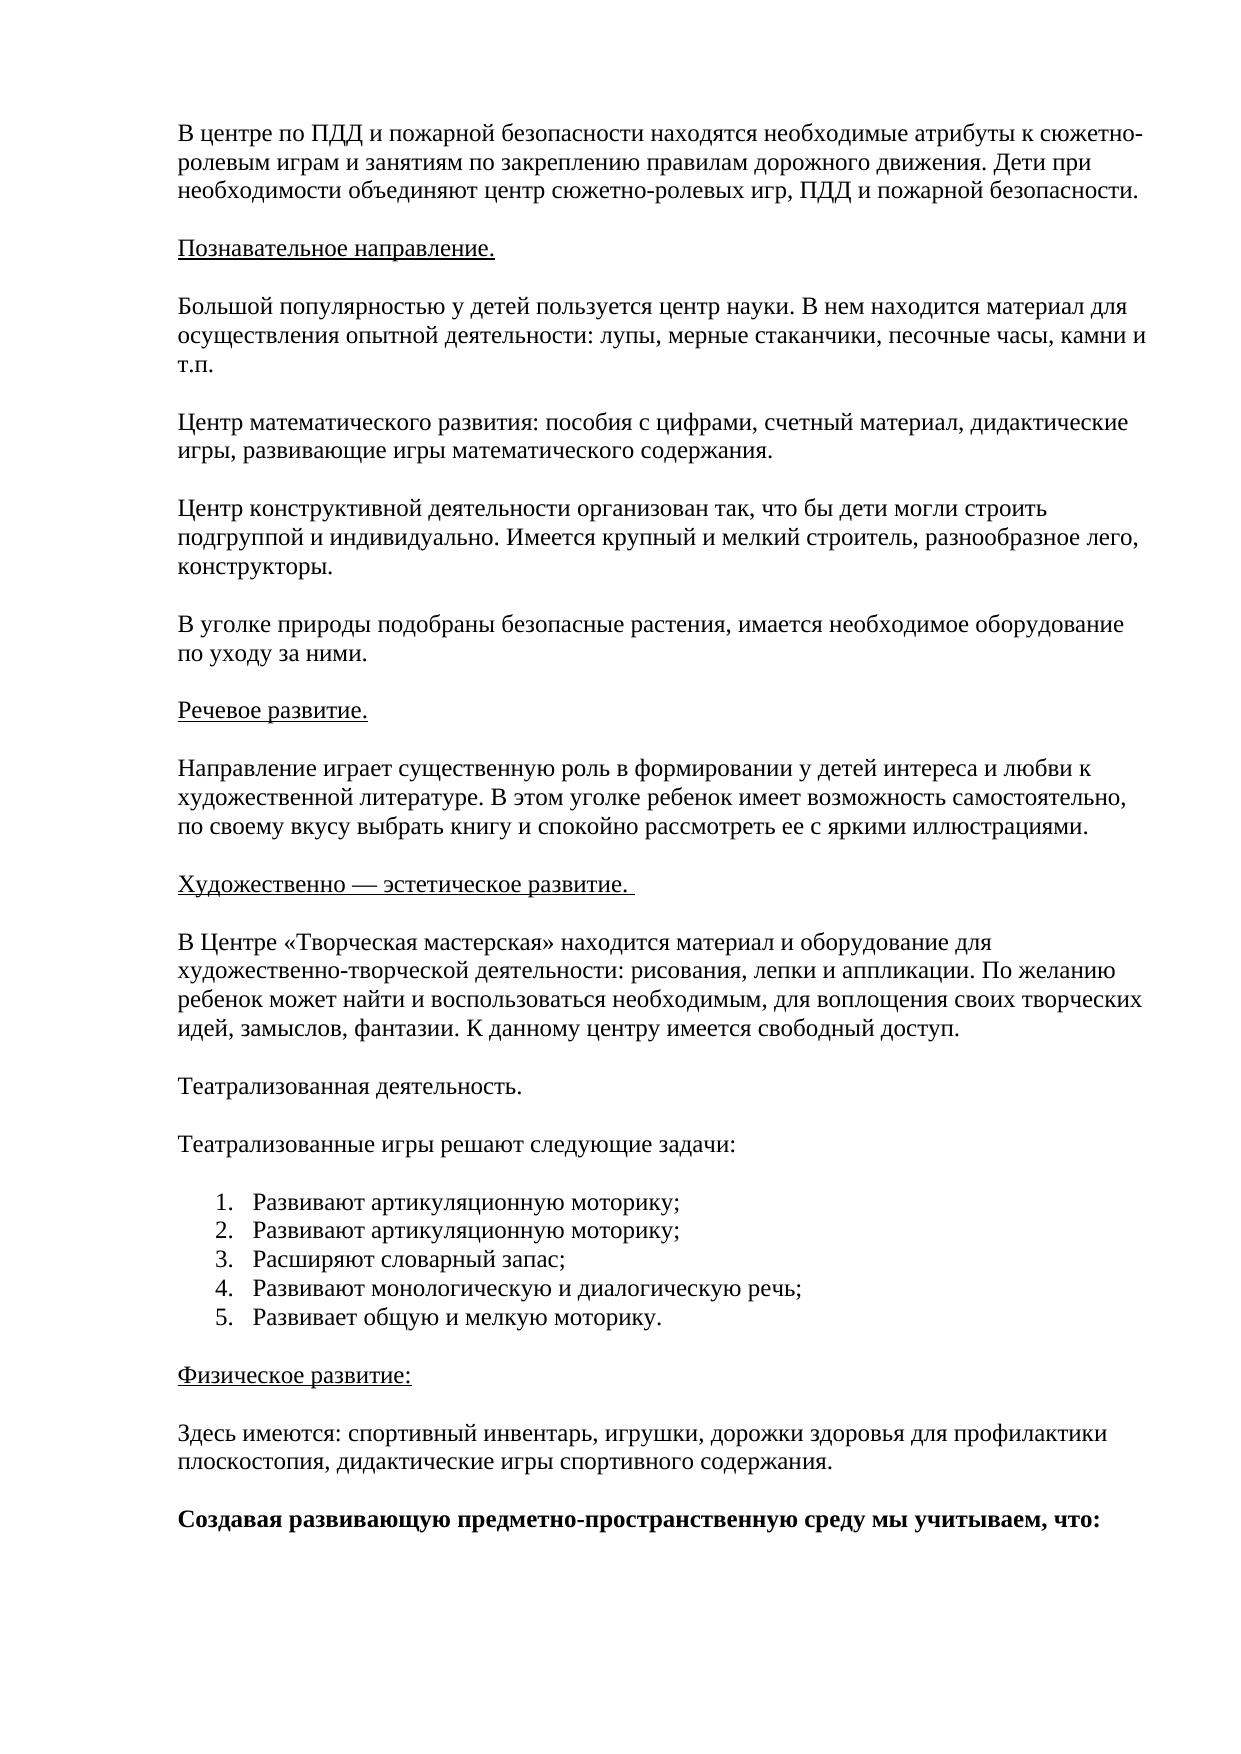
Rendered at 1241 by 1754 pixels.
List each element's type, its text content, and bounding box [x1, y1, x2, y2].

text Речевое развитие. [177, 696, 1152, 724]
text В центре по ПДД и пожарной безопасности находятся необходимые атрибуты к сюжетно-ролевым играм и занятиям по закреплению правилам дорожного движения. Дети при необходимости объединяют центр сюжетно-ролевых игр, ПДД и пожарной безопасности. [177, 118, 1152, 204]
text Художественно — эстетическое развитие. [177, 869, 1152, 898]
text Театрализованная деятельность. [177, 1071, 1152, 1100]
text Физическое развитие: [177, 1360, 1152, 1388]
text Центр конструктивной деятельности организован так, что бы дети могли строить подгруппой и индивидуально. Имеется крупный и мелкий строитель, разнообразное лего, конструкторы. [177, 493, 1152, 580]
list Развивают артикуляционную моторику; [215, 1187, 1152, 1216]
text Создавая развивающую предметно-пространственную среду мы учитываем, что: [177, 1504, 1152, 1533]
text Центр математического развития: пособия с цифрами, счетный материал, дидактические игры, развивающие игры математического содержания. [177, 407, 1152, 464]
text В уголке природы подобраны безопасные растения, имается необходимое оборудование по уходу за ними. [177, 609, 1152, 666]
text Большой популярностью у детей пользуется центр науки. В нем находится материал для осуществления опытной деятельности: лупы, мерные стаканчики, песочные часы, камни и т.п. [177, 291, 1152, 378]
list Развивают монологическую и диалогическую речь; [215, 1273, 1152, 1302]
text Познавательное направление. [177, 233, 1152, 262]
text Театрализованные игры решают следующие задачи: [177, 1129, 1152, 1158]
list Расширяют словарный запас; [215, 1244, 1152, 1273]
text В Центре «Творческая мастерская» находится материал и оборудование для художественно-творческой деятельности: рисования, лепки и аппликации. По желанию ребенок может найти и воспользоваться необходимым, для воплощения своих творческих идей, замыслов, фантазии. К данному центру имеется свободный доступ. [177, 927, 1152, 1042]
list Развивает общую и мелкую моторику. [215, 1302, 1152, 1331]
list Развивают артикуляционную моторику; [215, 1216, 1152, 1244]
text Здесь имеются: спортивный инвентарь, игрушки, дорожки здоровья для профилактики плоскостопия, дидактические игры спортивного содержания. [177, 1418, 1152, 1475]
text Направление играет существенную роль в формировании у детей интереса и любви к художественной литературе. В этом уголке ребенок имеет возможность самостоятельно, по своему вкусу выбрать книгу и спокойно рассмотреть ее с яркими иллюстрациями. [177, 753, 1152, 840]
